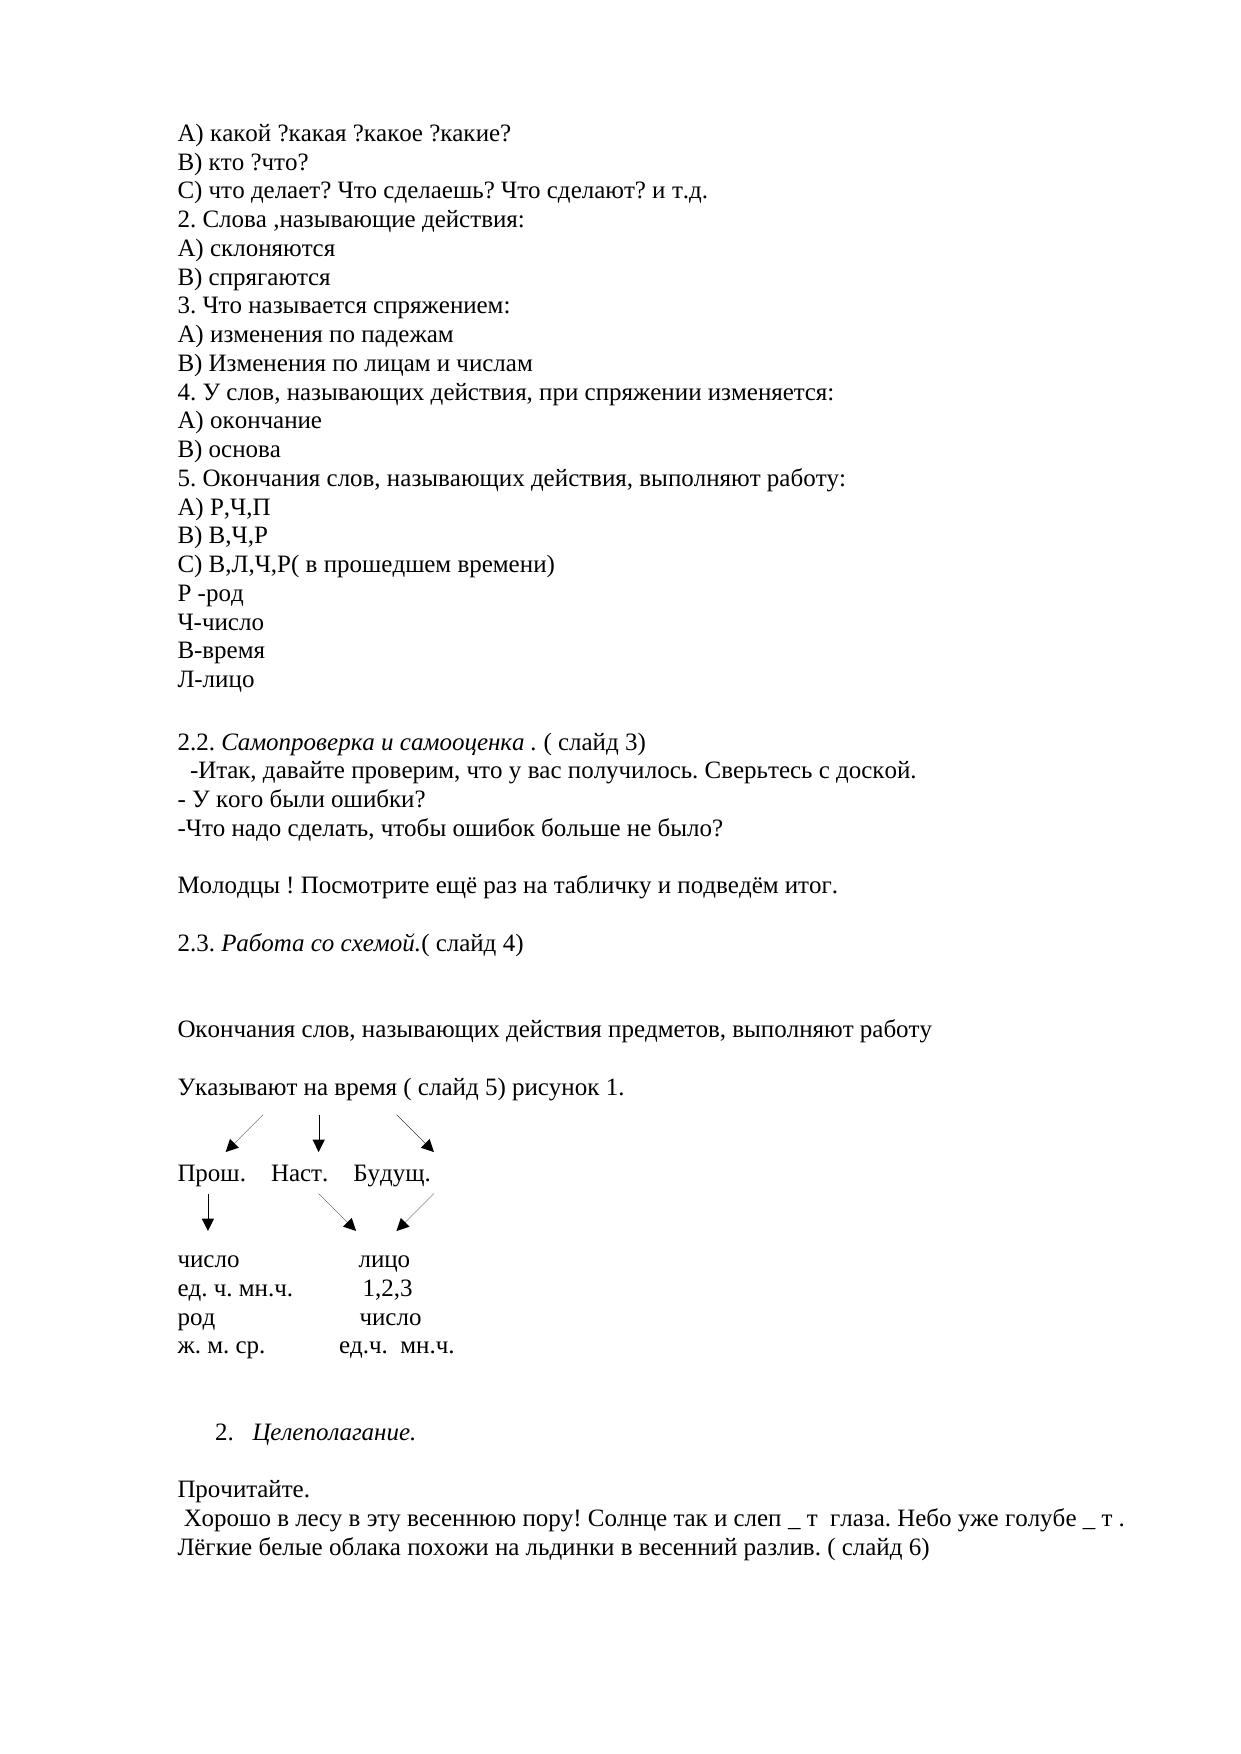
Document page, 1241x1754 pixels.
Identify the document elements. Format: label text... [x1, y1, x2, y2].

text число лицо [177, 1244, 1152, 1273]
text Молодцы ! Посмотрите ещё раз на табличку и подведём итог. [177, 870, 1152, 899]
text род число [177, 1302, 1152, 1330]
text В) спрягаются [177, 262, 1152, 291]
text А) склоняются [177, 233, 1152, 262]
text В-время [177, 636, 1152, 664]
text Ч-число [177, 607, 1152, 636]
text В) Изменения по лицам и числам [177, 348, 1152, 377]
text - У кого были ошибки? [177, 784, 1152, 813]
text 2.2. Самопроверка и самооценка . ( слайд 3) [177, 727, 1152, 755]
text Хорошо в лесу в эту весеннюю пору! Солнце так и слеп _ т глаза. Небо уже голубе _ т . Лёгкие белые облака похожи на льдинки в весенний разлив. ( слайд 6) [177, 1503, 1152, 1560]
text 2. Слова ,называющие действия: [177, 204, 1152, 233]
text -Что надо сделать, чтобы ошибок больше не было? [177, 813, 1152, 842]
text 5. Окончания слов, называющих действия, выполняют работу: [177, 463, 1152, 492]
text ж. м. ср. ед.ч. мн.ч. [177, 1330, 1152, 1359]
text А) какой ?какая ?какое ?какие? [177, 118, 1152, 147]
text Окончания слов, называющих действия предметов, выполняют работу [177, 1014, 1152, 1043]
text ед. ч. мн.ч. 1,2,3 [177, 1273, 1152, 1302]
text 3. Что называется спряжением: [177, 291, 1152, 319]
text -Итак, давайте проверим, что у вас получилось. Сверьтесь с доской. [177, 755, 1152, 784]
text Указывают на время ( слайд 5) рисунок 1. [177, 1072, 1152, 1100]
text А) изменения по падежам [177, 319, 1152, 348]
text А) Р,Ч,П [177, 492, 1152, 521]
text С) В,Л,Ч,Р( в прошедшем времени) [177, 549, 1152, 578]
text В) основа [177, 434, 1152, 463]
text С) что делает? Что сделаешь? Что сделают? и т.д. [177, 176, 1152, 204]
list Целеполагание. [215, 1417, 1152, 1445]
text 4. У слов, называющих действия, при спряжении изменяется: [177, 377, 1152, 406]
text Прош. Наст. Будущ. [177, 1158, 1152, 1187]
text В) кто ?что? [177, 147, 1152, 176]
text Л-лицо [177, 664, 1152, 693]
text Р -род [177, 578, 1152, 607]
text 2.3. Работа со схемой.( слайд 4) [177, 928, 1152, 957]
text В) В,Ч,Р [177, 521, 1152, 549]
text А) окончание [177, 406, 1152, 434]
text Прочитайте. [177, 1474, 1152, 1503]
